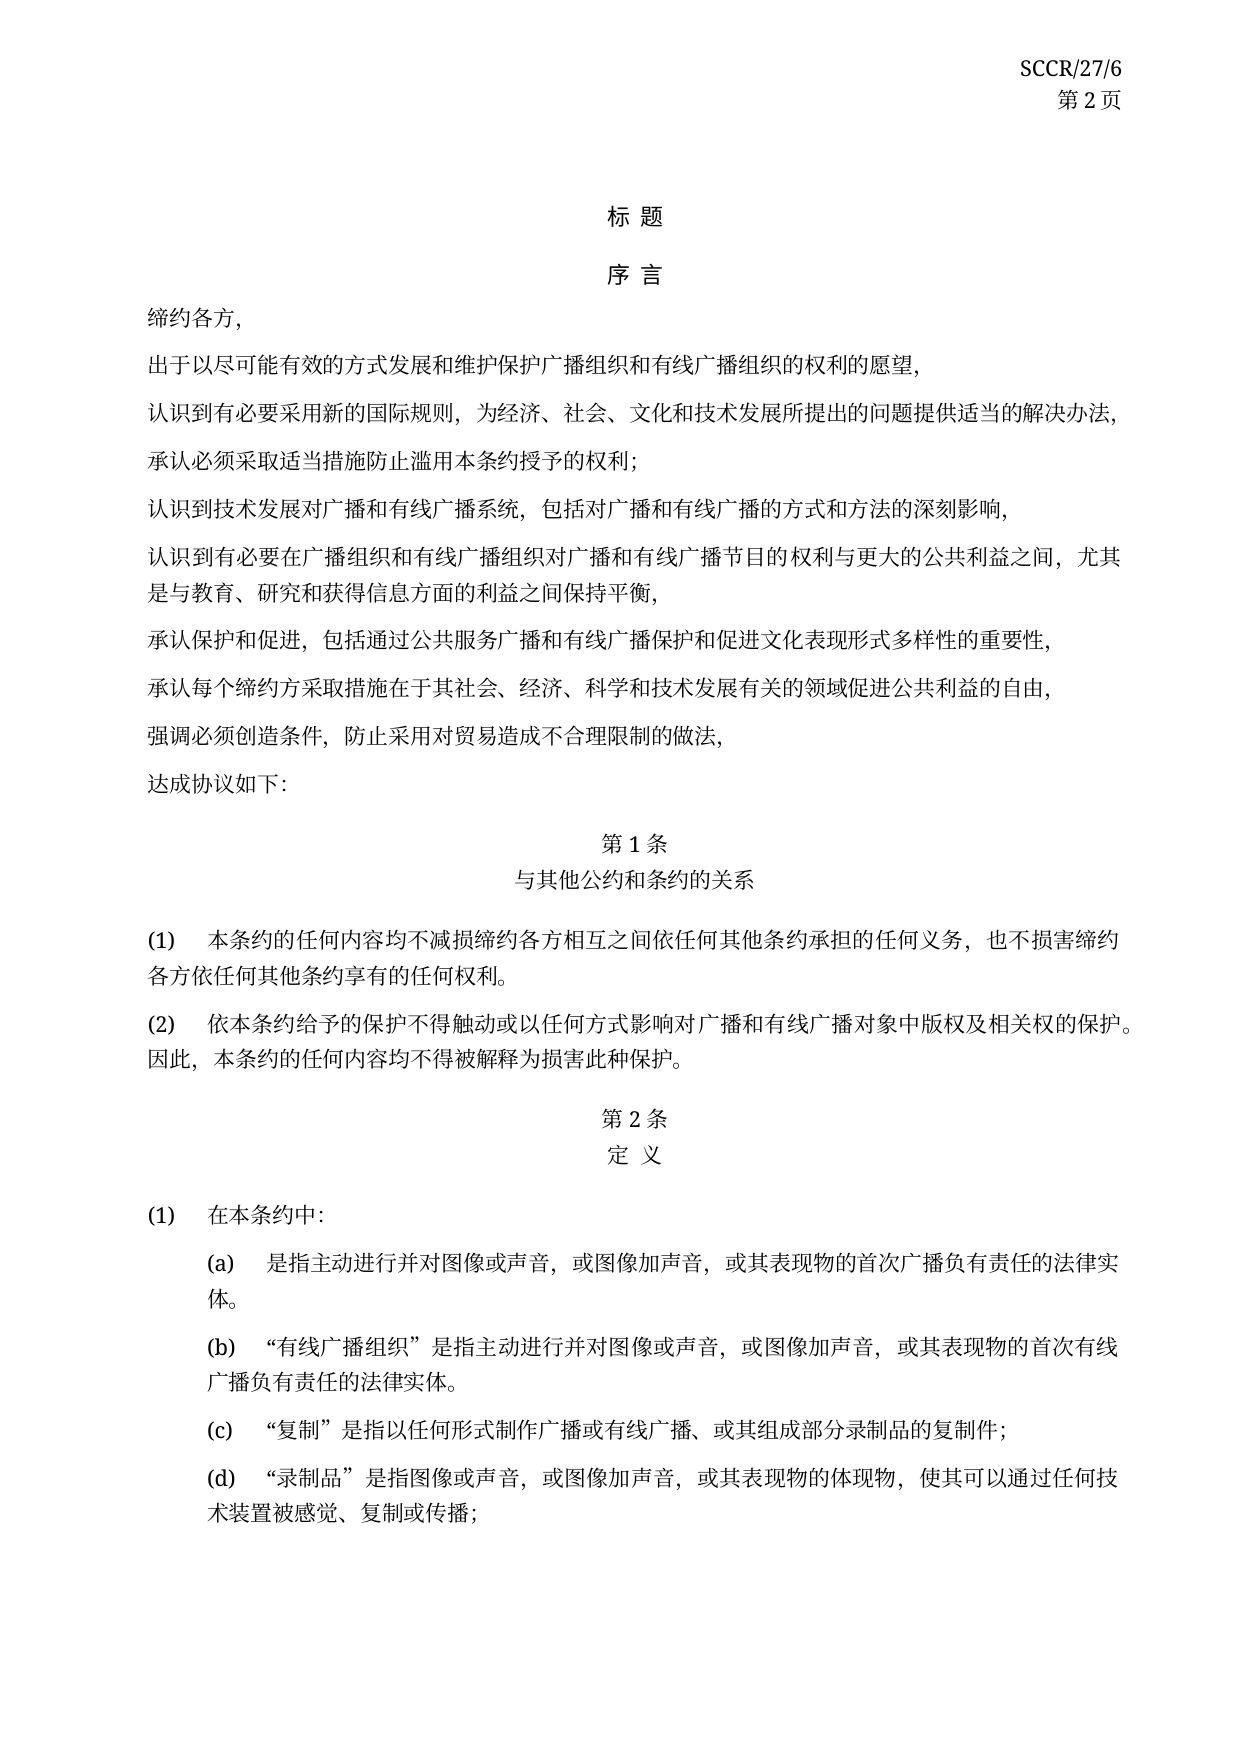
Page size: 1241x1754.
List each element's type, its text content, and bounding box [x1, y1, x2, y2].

text (c) “复制”是指以任何形式制作广播或有线广播、或其组成部分录制品的复制件； [207, 1409, 1122, 1445]
text 缔约各方， [148, 297, 1122, 332]
text 认识到技术发展对广播和有线广播系统，包括对广播和有线广播的方式和方法的深刻影响， [148, 488, 1122, 524]
text 承认保护和促进，包括通过公共服务广播和有线广播保护和促进文化表现形式多样性的重要性， [148, 620, 1122, 655]
text 第 1 条 与其他公约和条约的关系 [148, 824, 1122, 895]
text 承认每个缔约方采取措施在于其社会、经济、科学和技术发展有关的领域促进公共利益的自由， [148, 668, 1122, 703]
text (1) 在本条约中： [148, 1195, 1122, 1230]
text 序 言 [148, 257, 1122, 291]
text (1) 本条约的任何内容均不减损缔约各方相互之间依任何其他条约承担的任何义务，也不损害缔约各方依任何其他条约享有的任何权利。 [148, 920, 1122, 991]
text 达成协议如下： [148, 763, 1122, 799]
text (b) “有线广播组织”是指主动进行并对图像或声音，或图像加声音，或其表现物的首次有线广播负有责任的法律实体。 [207, 1326, 1122, 1397]
text (2) 依本条约给予的保护不得触动或以任何方式影响对广播和有线广播对象中版权及相关权的保护。因此，本条约的任何内容均不得被解释为损害此种保护。 [148, 1003, 1122, 1074]
text 强调必须创造条件，防止采用对贸易造成不合理限制的做法， [148, 716, 1122, 751]
text 认识到有必要在广播组织和有线广播组织对广播和有线广播节目的权利与更大的公共利益之间，尤其是与教育、研究和获得信息方面的利益之间保持平衡， [148, 536, 1122, 607]
text 第 2 条 定 义 [148, 1099, 1122, 1170]
text 认识到有必要采用新的国际规则，为经济、社会、文化和技术发展所提出的问题提供适当的解决办法， [148, 393, 1122, 428]
text (d) “录制品”是指图像或声音，或图像加声音，或其表现物的体现物，使其可以通过任何技术装置被感觉、复制或传播； [207, 1457, 1122, 1528]
text 承认必须采取适当措施防止滥用本条约授予的权利； [148, 441, 1122, 476]
text 出于以尽可能有效的方式发展和维护保护广播组织和有线广播组织的权利的愿望， [148, 345, 1122, 380]
text 标 题 [148, 199, 1122, 232]
text (a) 是指主动进行并对图像或声音，或图像加声音，或其表现物的首次广播负有责任的法律实体。 [207, 1243, 1122, 1313]
